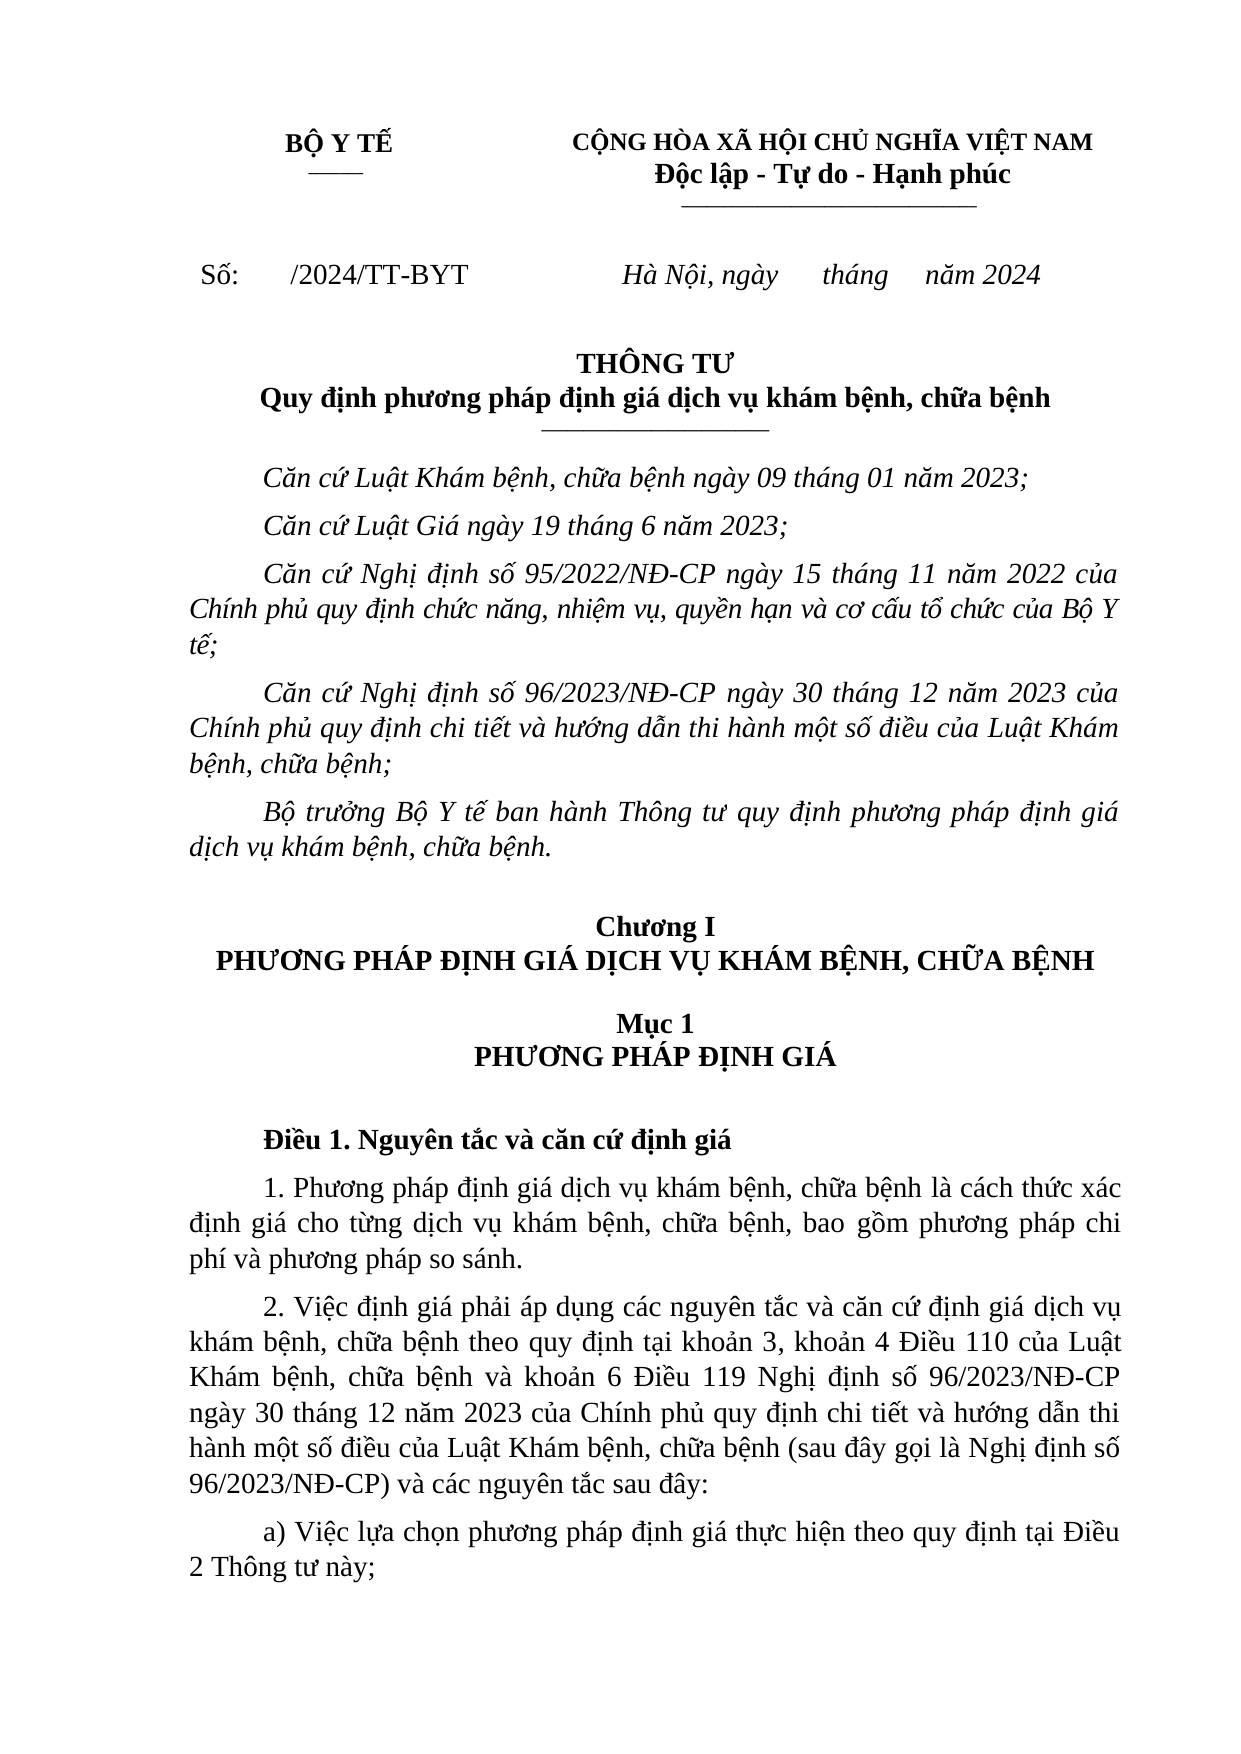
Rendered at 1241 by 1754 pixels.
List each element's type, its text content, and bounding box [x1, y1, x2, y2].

text Quy định phương pháp định giá dịch vụ khám bệnh, chữa bệnh [189, 380, 1122, 413]
text 2. Việc định giá phải áp dụng các nguyên tắc và căn cứ định giá dịch vụ khám bệnh, chữa bệnh theo quy định tại khoản 3, khoản 4 Điều 110 của Luật Khám bệnh, chữa bệnh và khoản 6 Điều 119 Nghị định số 96/2023/NĐ-CP ngày 30 tháng 12 năm 2023 của Chính phủ quy định chi tiết và hướng dẫn thi hành một số điều của Luật Khám bệnh, chữa bệnh (sau đây gọi là Nghị định số 96/2023/NĐ-CP) và các nguyên tắc sau đây: [189, 1288, 1122, 1500]
text Căn cứ Luật Khám bệnh, chữa bệnh ngày 09 tháng 01 năm 2023; [189, 459, 1122, 495]
text Căn cứ Nghị định số 96/2023/NĐ-CP ngày 30 tháng 12 năm 2023 của Chính phủ quy định chi tiết và hướng dẫn thi hành một số điều của Luật Khám bệnh, chữa bệnh; [189, 674, 1122, 780]
text 1. Phương pháp định giá dịch vụ khám bệnh, chữa bệnh là cách thức xác định giá cho từng dịch vụ khám bệnh, chữa bệnh, bao gồm phương pháp chi phí và phương pháp so sánh. [189, 1169, 1122, 1275]
table_cell Số: /2024/TT-BYT [189, 256, 489, 313]
table_cell Hà Nội, ngày tháng năm 2024 [489, 256, 1176, 313]
text Căn cứ Nghị định số 95/2022/NĐ-CP ngày 15 tháng 11 năm 2022 của Chính phủ quy định chức năng, nhiệm vụ, quyền hạn và cơ cấu tổ chức của Bộ Y tế; [189, 555, 1122, 661]
text Bộ trưởng Bộ Y tế ban hành Thông tư quy định phương pháp định giá dịch vụ khám bệnh, chữa bệnh. [189, 793, 1122, 863]
text ___________________________ [189, 413, 1122, 447]
text THÔNG TƯ [189, 346, 1122, 380]
table_header CỘNG HÒA XÃ HỘI CHỦ NGHĨA VIỆT NAM Độc lập - Tự do - Hạnh phúc ___________________________________ [489, 127, 1176, 256]
text Mục 1 PHƯƠNG PHÁP ĐỊNH GIÁ [189, 1006, 1122, 1073]
text Chương I PHƯƠNG PHÁP ĐỊNH GIÁ DỊCH VỤ KHÁM BỆNH, CHỮA BỆNH [189, 909, 1122, 977]
table_header BỘ Y TẾ _______ [189, 127, 489, 256]
text Căn cứ Luật Giá ngày 19 tháng 6 năm 2023; [189, 507, 1122, 543]
text a) Việc lựa chọn phương pháp định giá thực hiện theo quy định tại Điều 2 Thông tư này; [189, 1513, 1122, 1583]
text Điều 1. Nguyên tắc và căn cứ định giá [189, 1121, 1122, 1156]
